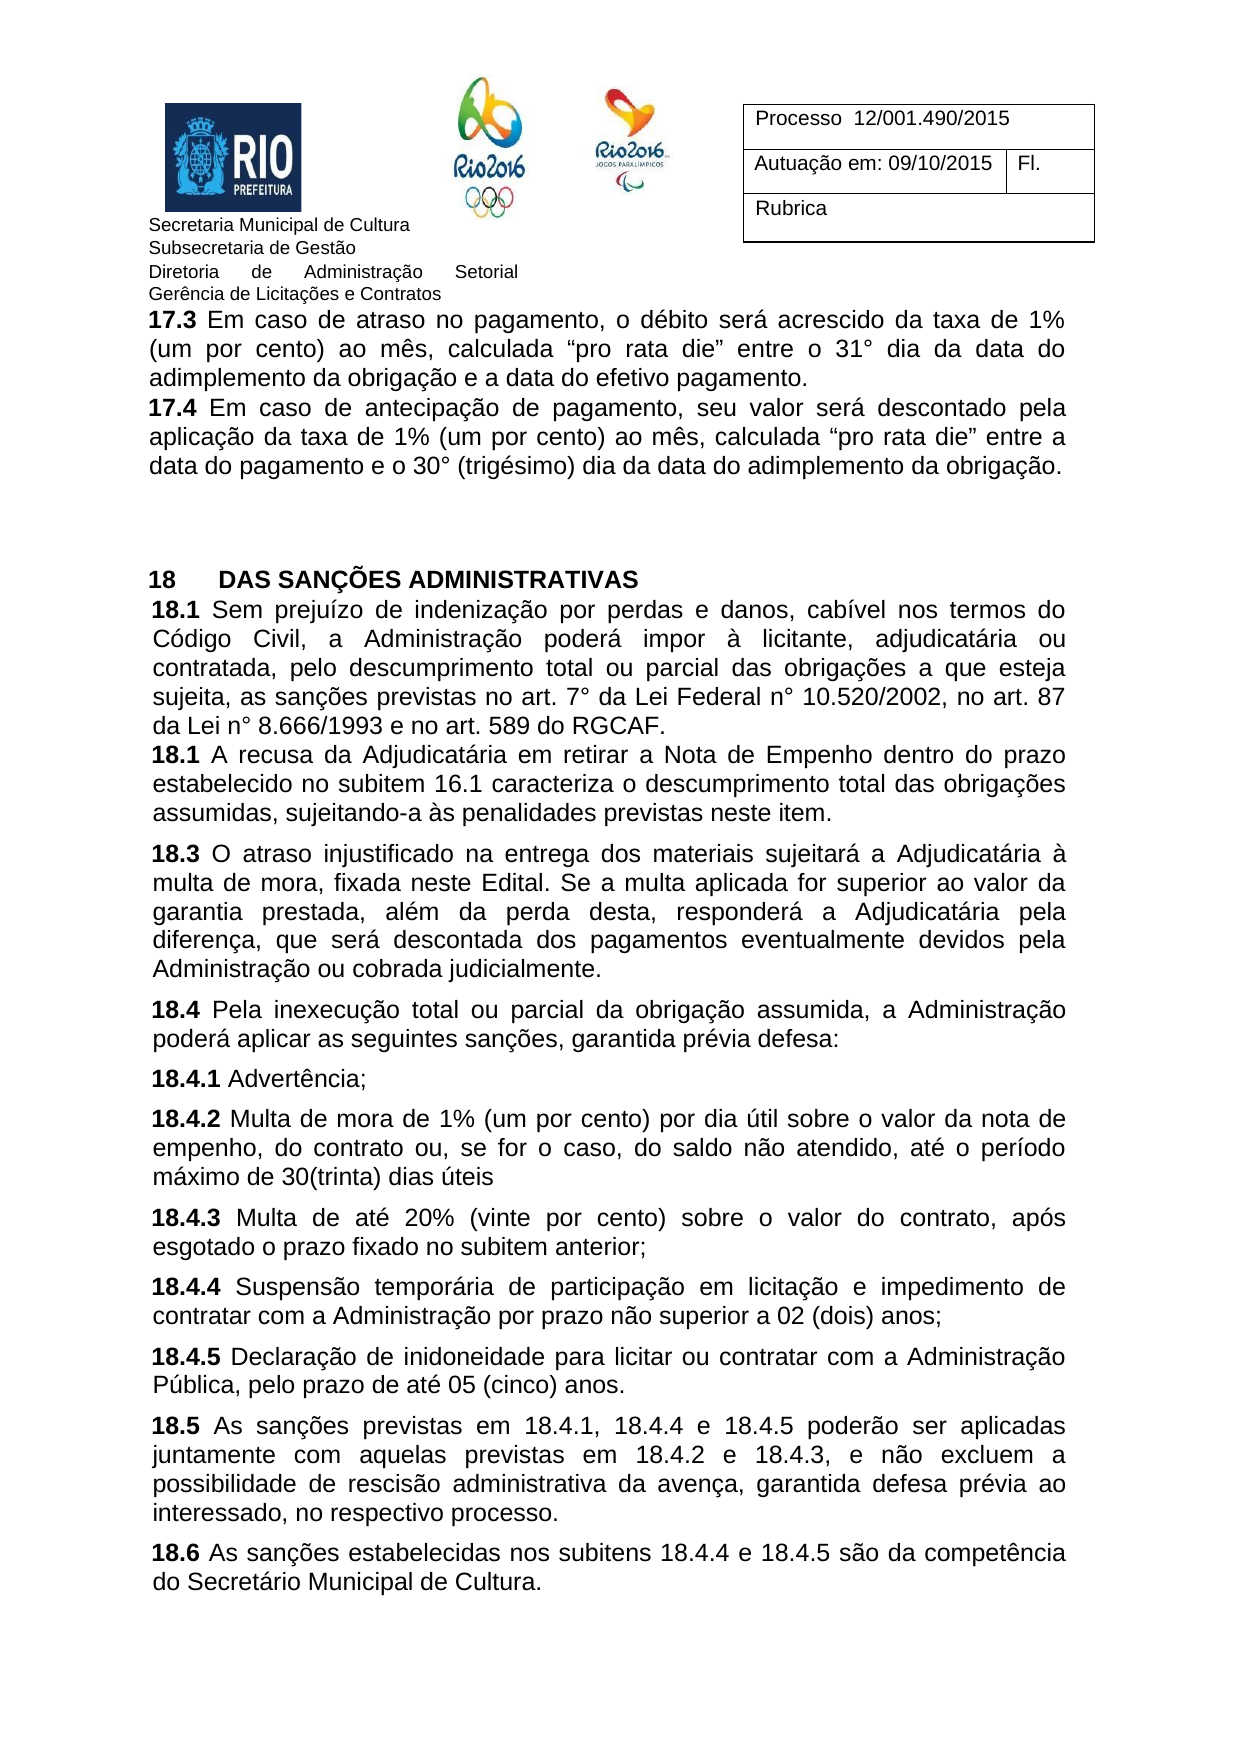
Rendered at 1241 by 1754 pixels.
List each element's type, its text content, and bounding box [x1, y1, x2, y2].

text 18.6 As sanções estabelecidas nos subitens 18.4.4 e 18.4.5 são da competência do Secretário Municipal de Cultura. [151, 1538, 1067, 1596]
picture [583, 74, 676, 206]
text 18.3 O atraso injustificado na entrega dos materiais sujeitará a Adjudicatária à multa de mora, fixada neste Edital. Se a multa aplicada for superior ao valor da garantia prestada, além da perda desta, responderá a Adjudicatária pela diferença, que será descontada dos pagamentos eventualmente devidos pela Administração ou cobrada judicialmente. [151, 838, 1067, 983]
text 17.3 Em caso de atraso no pagamento, o débito será acrescido da taxa de 1% (um por cento) ao mês, calculada “pro rata die” entre o 31° dia da data do adimplemento da obrigação e a data do efetivo pagamento. [148, 305, 1067, 392]
text 18.5 As sanções previstas em 18.4.1, 18.4.4 e 18.4.5 poderão ser aplicadas juntamente com aquelas previstas em 18.4.2 e 18.4.3, e não excluem a possibilidade de rescisão administrativa da avença, garantida defesa prévia ao interessado, no respectivo processo. [151, 1411, 1067, 1526]
subtitle 18 DAS SANÇÕES ADMINISTRATIVAS [148, 565, 1161, 594]
picture [165, 103, 302, 212]
text 18.4.5 Declaração de inidoneidade para licitar ou contratar com a Administração Pública, pelo prazo de até 05 (cinco) anos. [151, 1341, 1067, 1399]
text 18.4.3 Multa de até 20% (vinte por cento) sobre o valor do contrato, após esgotado o prazo fixado no subitem anterior; [151, 1203, 1067, 1260]
picture [420, 74, 566, 235]
text 18.4.1 Advertência; [151, 1064, 1067, 1093]
text 18.1 Sem prejuízo de indenização por perdas e danos, cabível nos termos do Código Civil, a Administração poderá impor à licitante, adjudicatária ou contratada, pelo descumprimento total ou parcial das obrigações a que esteja sujeita, as sanções previstas no art. 7° da Lei Federal n° 10.520/2002, no art. 87 da Lei n° 8.666/1993 e no art. 589 do RGCAF. [151, 595, 1067, 739]
text 18.4.4 Suspensão temporária de participação em licitação e impedimento de contratar com a Administração por prazo não superior a 02 (dois) anos; [151, 1272, 1067, 1330]
text 18.1 A recusa da Adjudicatária em retirar a Nota de Empenho dentro do prazo estabelecido no subitem 16.1 caracteriza o descumprimento total das obrigações assumidas, sujeitando-a às penalidades previstas neste item. [151, 740, 1067, 827]
text 18.4.2 Multa de mora de 1% (um por cento) por dia útil sobre o valor da nota de empenho, do contrato ou, se for o caso, do saldo não atendido, até o período máximo de 30(trinta) dias úteis [151, 1104, 1067, 1191]
text 18.4 Pela inexecução total ou parcial da obrigação assumida, a Administração poderá aplicar as seguintes sanções, garantida prévia defesa: [151, 995, 1067, 1052]
text 17.4 Em caso de antecipação de pagamento, seu valor será descontado pela aplicação da taxa de 1% (um por cento) ao mês, calculada “pro rata die” entre a data do pagamento e o 30° (trigésimo) dia da data do adimplemento da obrigação. [148, 393, 1067, 479]
